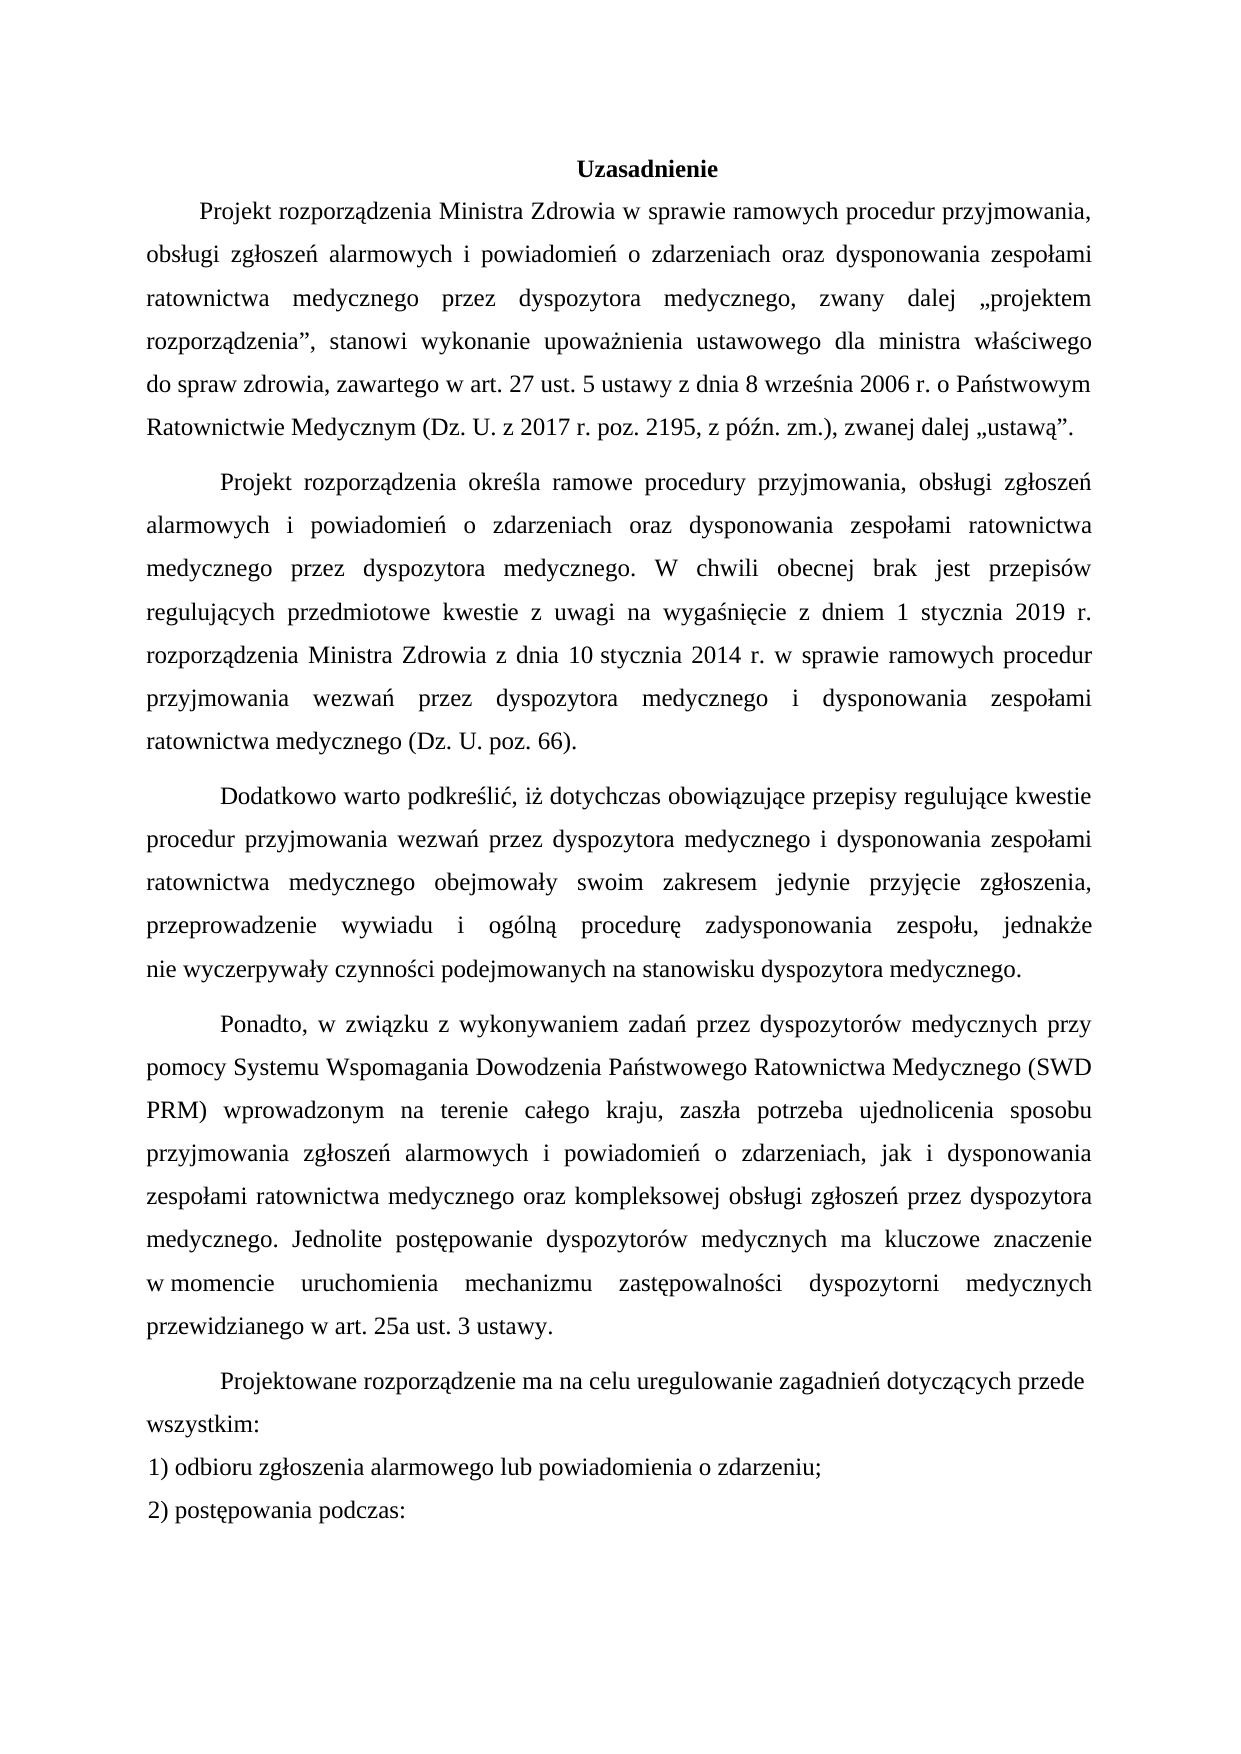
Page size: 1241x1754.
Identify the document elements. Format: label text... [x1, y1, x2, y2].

text Projektowane rozporządzenie ma na celu uregulowanie zagadnień dotyczących przede wszystkim: [146, 1366, 1093, 1438]
text Dodatkowo warto podkreślić, iż dotychczas obowiązujące przepisy regulujące kwestie procedur przyjmowania wezwań przez dyspozytora medycznego i dysponowania zespołami ratownictwa medycznego obejmowały swoim zakresem jedynie przyjęcie zgłoszenia, przeprowadzenie wywiadu i ogólną procedurę zadysponowania zespołu, jednakże nie wyczerpywały czynności podejmowanych na stanowisku dyspozytora medycznego. [146, 781, 1093, 982]
text Projekt rozporządzenia określa ramowe procedury przyjmowania, obsługi zgłoszeń alarmowych i powiadomień o zdarzeniach oraz dysponowania zespołami ratownictwa medycznego przez dyspozytora medycznego. W chwili obecnej brak jest przepisów regulujących przedmiotowe kwestie z uwagi na wygaśnięcie z dniem 1 stycznia 2019 r. rozporządzenia Ministra Zdrowia z dnia 10 stycznia 2014 r. w sprawie ramowych procedur przyjmowania wezwań przez dyspozytora medycznego i dysponowania zespołami ratownictwa medycznego (Dz. U. poz. 66). [146, 467, 1093, 755]
text Uzasadnienie [202, 154, 1093, 182]
text 2) postępowania podczas: [148, 1495, 1093, 1524]
text Ponadto, w związku z wykonywaniem zadań przez dyspozytorów medycznych przy pomocy Systemu Wspomagania Dowodzenia Państwowego Ratownictwa Medycznego (SWD PRM) wprowadzonym na terenie całego kraju, zaszła potrzeba ujednolicenia sposobu przyjmowania zgłoszeń alarmowych i powiadomień o zdarzeniach, jak i dysponowania zespołami ratownictwa medycznego oraz kompleksowej obsługi zgłoszeń przez dyspozytora medycznego. Jednolite postępowanie dyspozytorów medycznych ma kluczowe znaczenie w momencie uruchomienia mechanizmu zastępowalności dyspozytorni medycznych przewidzianego w art. 25a ust. 3 ustawy. [146, 1009, 1093, 1339]
text 1) odbioru zgłoszenia alarmowego lub powiadomienia o zdarzeniu; [148, 1452, 1093, 1481]
text Projekt rozporządzenia Ministra Zdrowia w sprawie ramowych procedur przyjmowania, obsługi zgłoszeń alarmowych i powiadomień o zdarzeniach oraz dysponowania zespołami ratownictwa medycznego przez dyspozytora medycznego, zwany dalej „projektem rozporządzenia”, stanowi wykonanie upoważnienia ustawowego dla ministra właściwego do spraw zdrowia, zawartego w art. 27 ust. 5 ustawy z dnia 8 września 2006 r. o Państwowym Ratownictwie Medycznym (Dz. U. z 2017 r. poz. 2195, z późn. zm.), zwanej dalej „ustawą”. [146, 196, 1093, 441]
